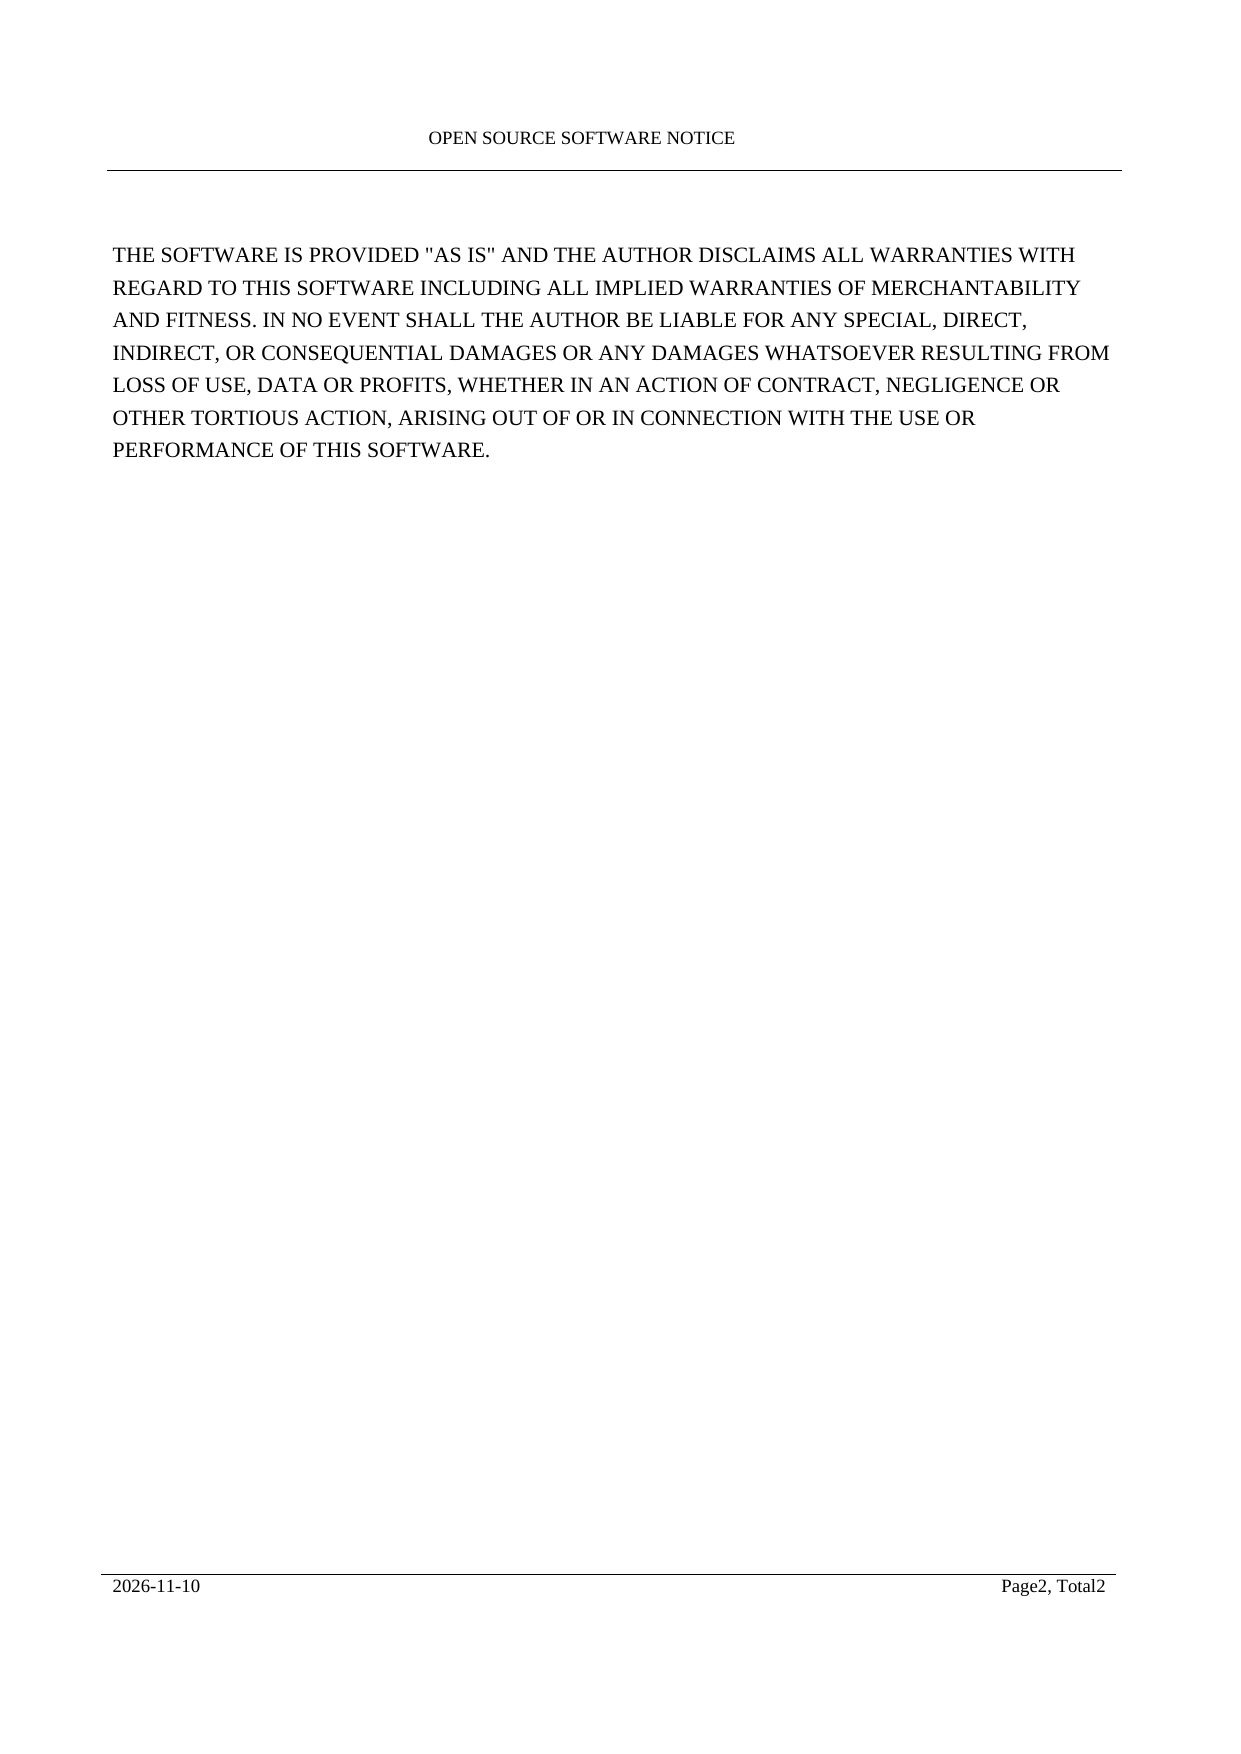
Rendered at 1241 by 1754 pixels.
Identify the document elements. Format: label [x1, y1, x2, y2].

text [112, 206, 1128, 499]
